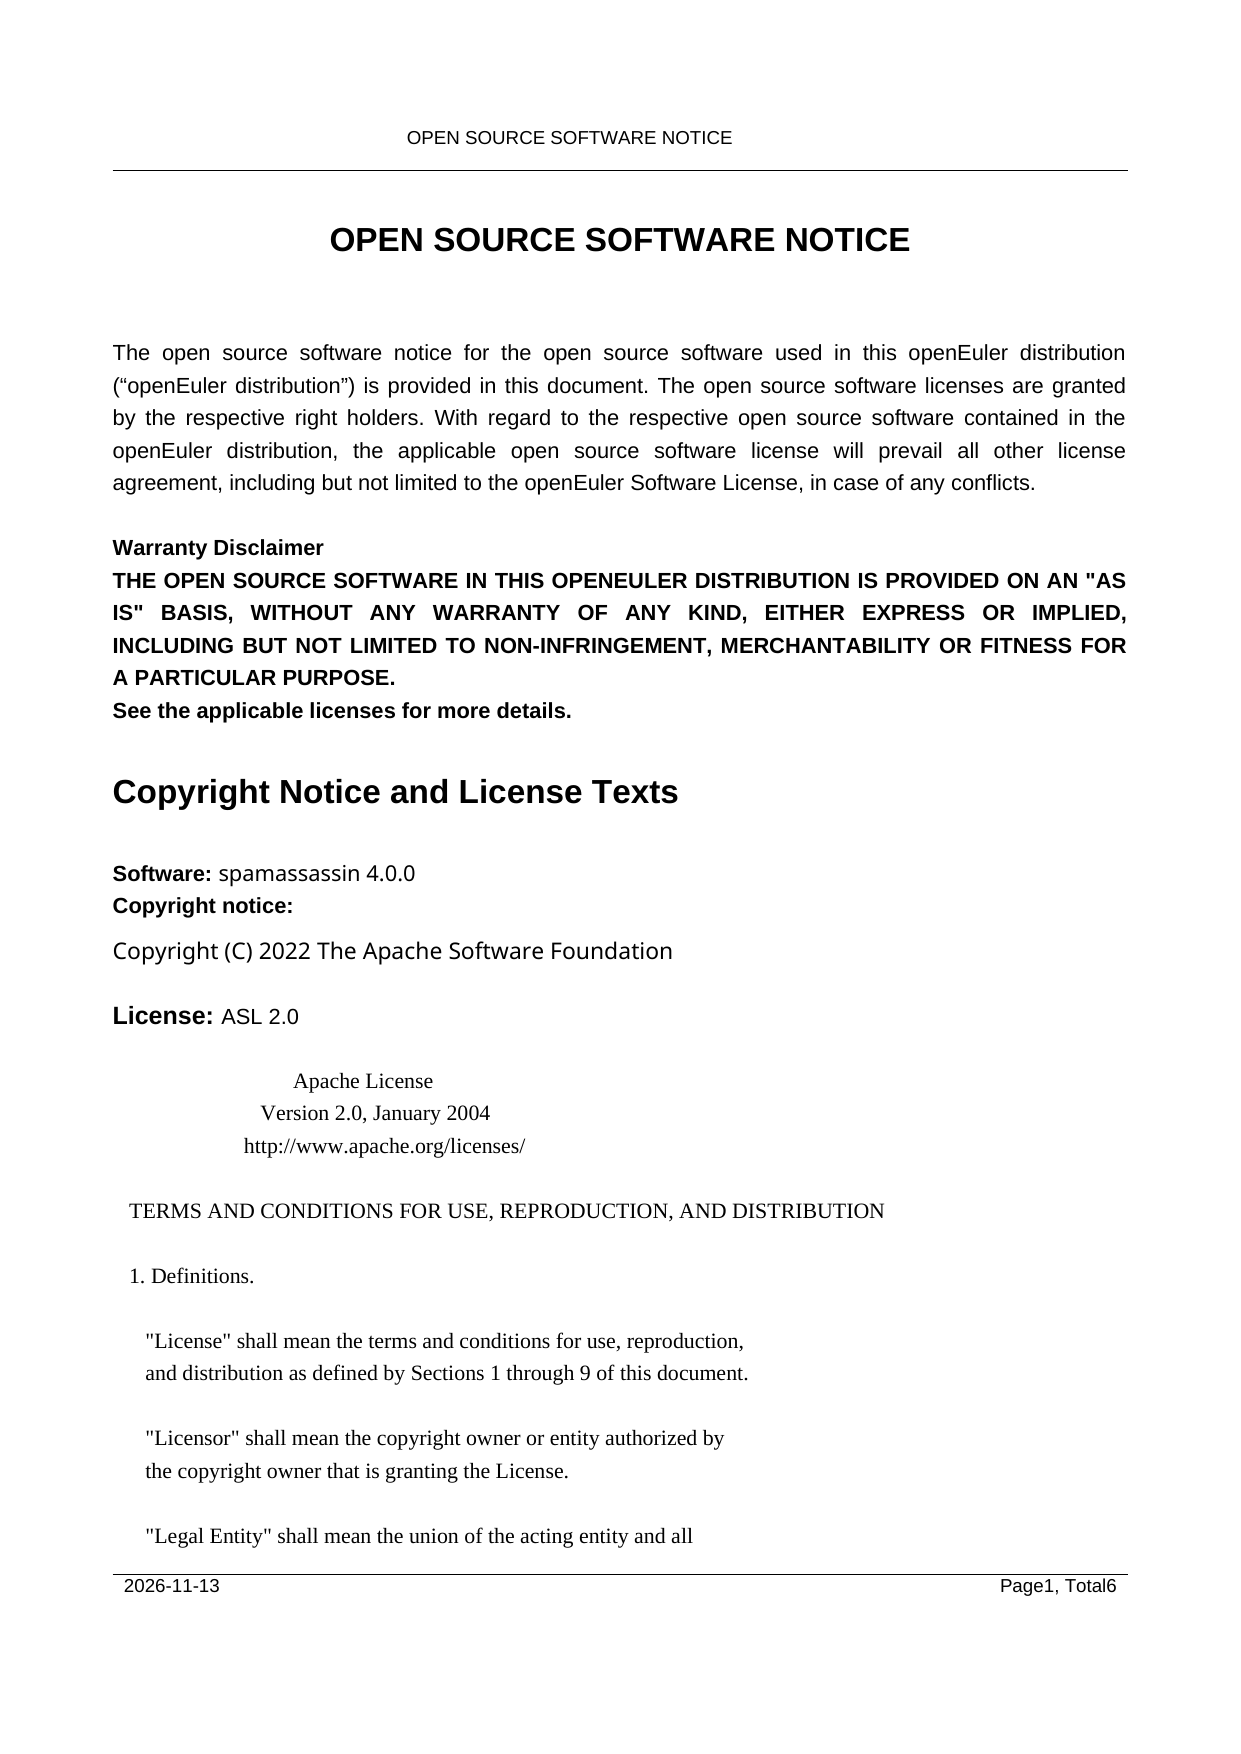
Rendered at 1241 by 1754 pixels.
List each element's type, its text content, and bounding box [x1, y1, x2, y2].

text Copyright (C) 2022 The Apache Software Foundation [112, 934, 1128, 999]
title Software: spamassassin 4.0.0 [112, 856, 1128, 889]
text License: ASL 2.0 [112, 999, 1128, 1031]
text Warranty Disclaimer [112, 531, 1128, 564]
text The open source software notice for the open source software used in this openEuler distribution (“openEuler distribution”) is provided in this document. The open source software licenses are granted by the respective right holders. With regard to the respective open source software contained in the openEuler distribution, the applicable open source software license will prevail all other license agreement, including but not limited to the openEuler Software License, in case of any conflicts. [112, 336, 1128, 499]
text Copyright Notice and License Texts [112, 759, 1128, 824]
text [112, 1031, 1128, 1551]
text OPEN SOURCE SOFTWARE NOTICE [112, 206, 1128, 271]
text THE OPEN SOURCE SOFTWARE IN THIS OPENEULER DISTRIBUTION IS PROVIDED ON AN "AS IS" BASIS, WITHOUT ANY WARRANTY OF ANY KIND, EITHER EXPRESS OR IMPLIED, INCLUDING BUT NOT LIMITED TO NON-INFRINGEMENT, MERCHANTABILITY OR FITNESS FOR A PARTICULAR PURPOSE. See the applicable licenses for more details. [112, 564, 1128, 726]
text Copyright notice: [112, 889, 1128, 921]
